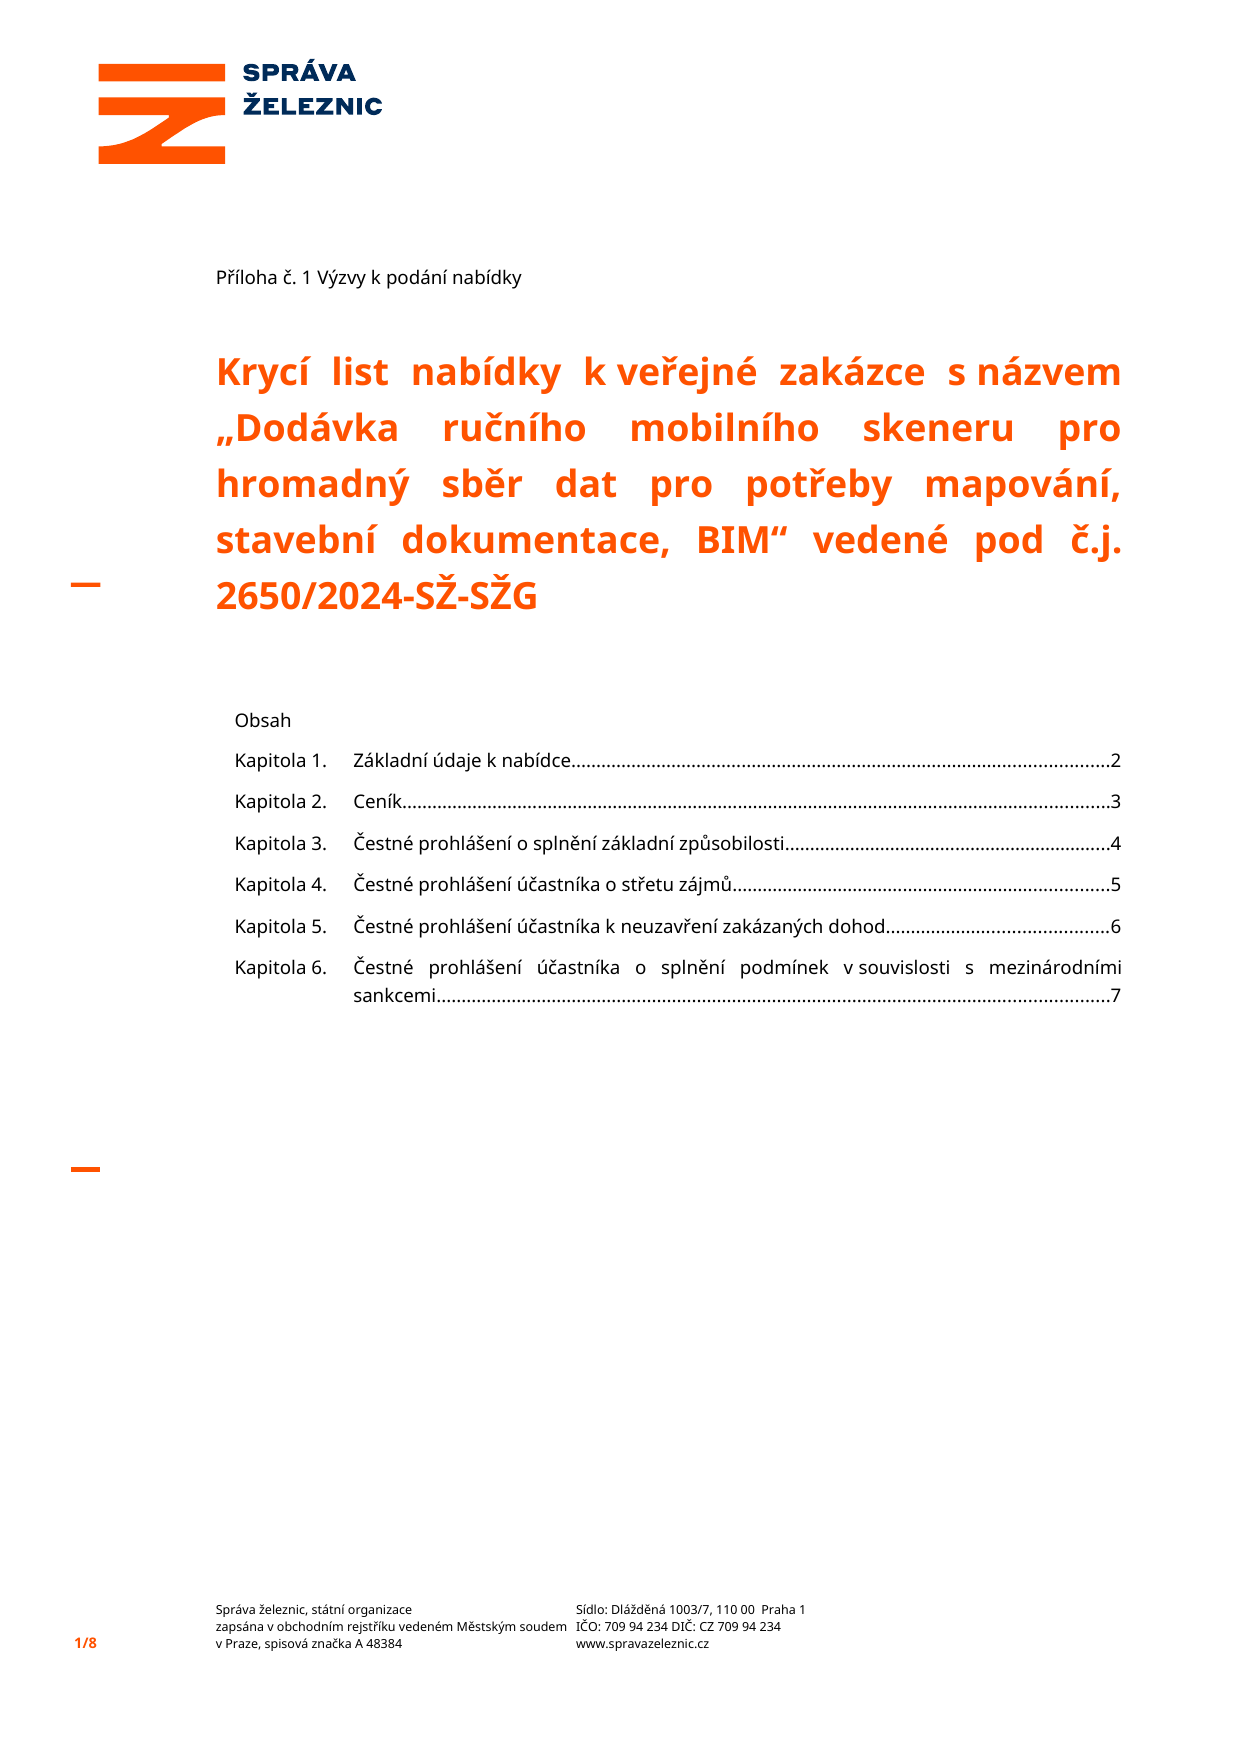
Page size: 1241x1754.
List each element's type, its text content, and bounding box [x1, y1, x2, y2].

text Příloha č. 1 Výzvy k podání nabídky [216, 264, 1122, 289]
text Krycí list nabídky k veřejné zakázce s názvem „Dodávka ručního mobilního skeneru pro hromadný sběr dat pro potřeby mapování, stavební dokumentace, BIM“ vedené pod č.j. 2650/2024-SŽ-SŽG [216, 345, 1122, 621]
